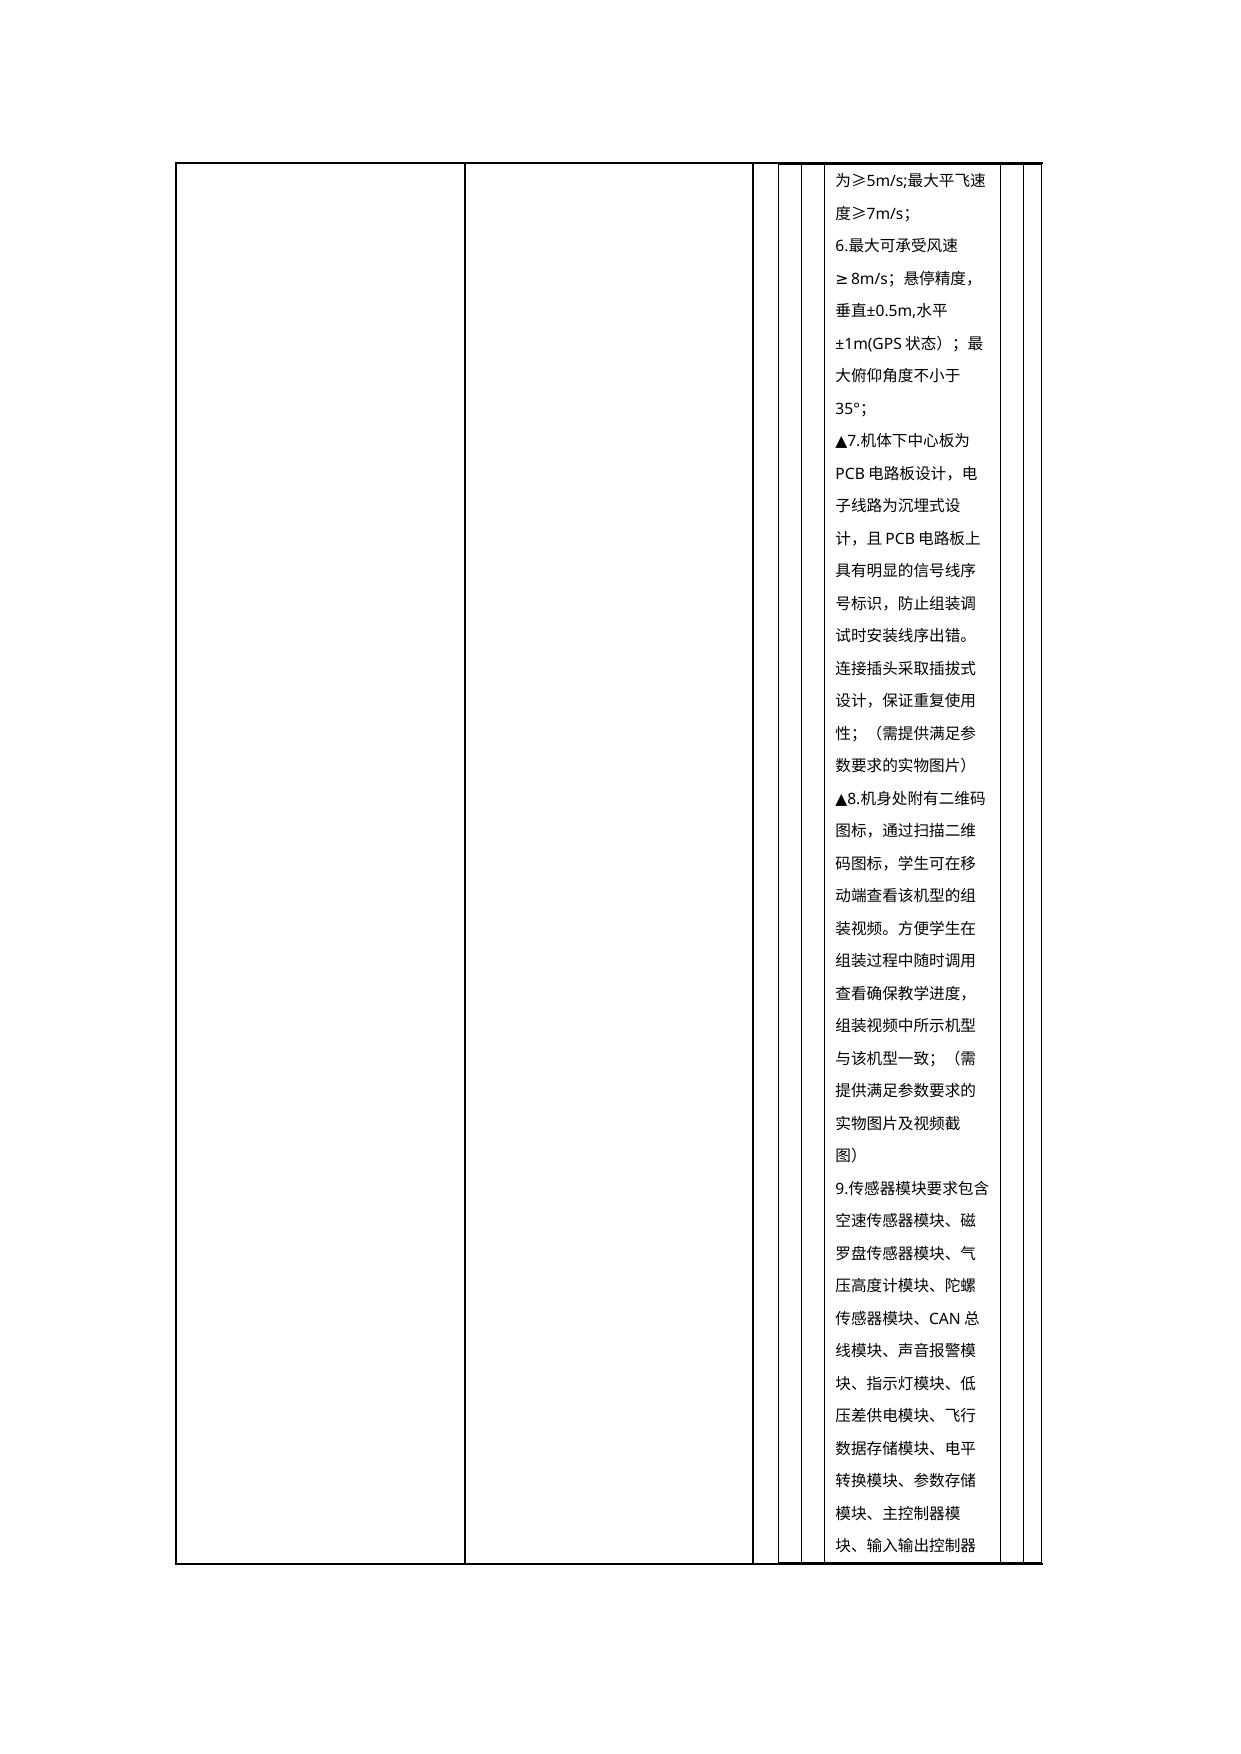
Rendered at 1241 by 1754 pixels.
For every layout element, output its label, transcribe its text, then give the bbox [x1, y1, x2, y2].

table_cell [754, 164, 778, 1563]
table_cell ▲ [466, 164, 752, 1563]
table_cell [802, 165, 824, 1562]
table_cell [825, 165, 1000, 1562]
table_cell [1001, 165, 1023, 1562]
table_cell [1024, 165, 1041, 1562]
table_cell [779, 165, 801, 1562]
table_cell 1 [177, 164, 464, 1563]
